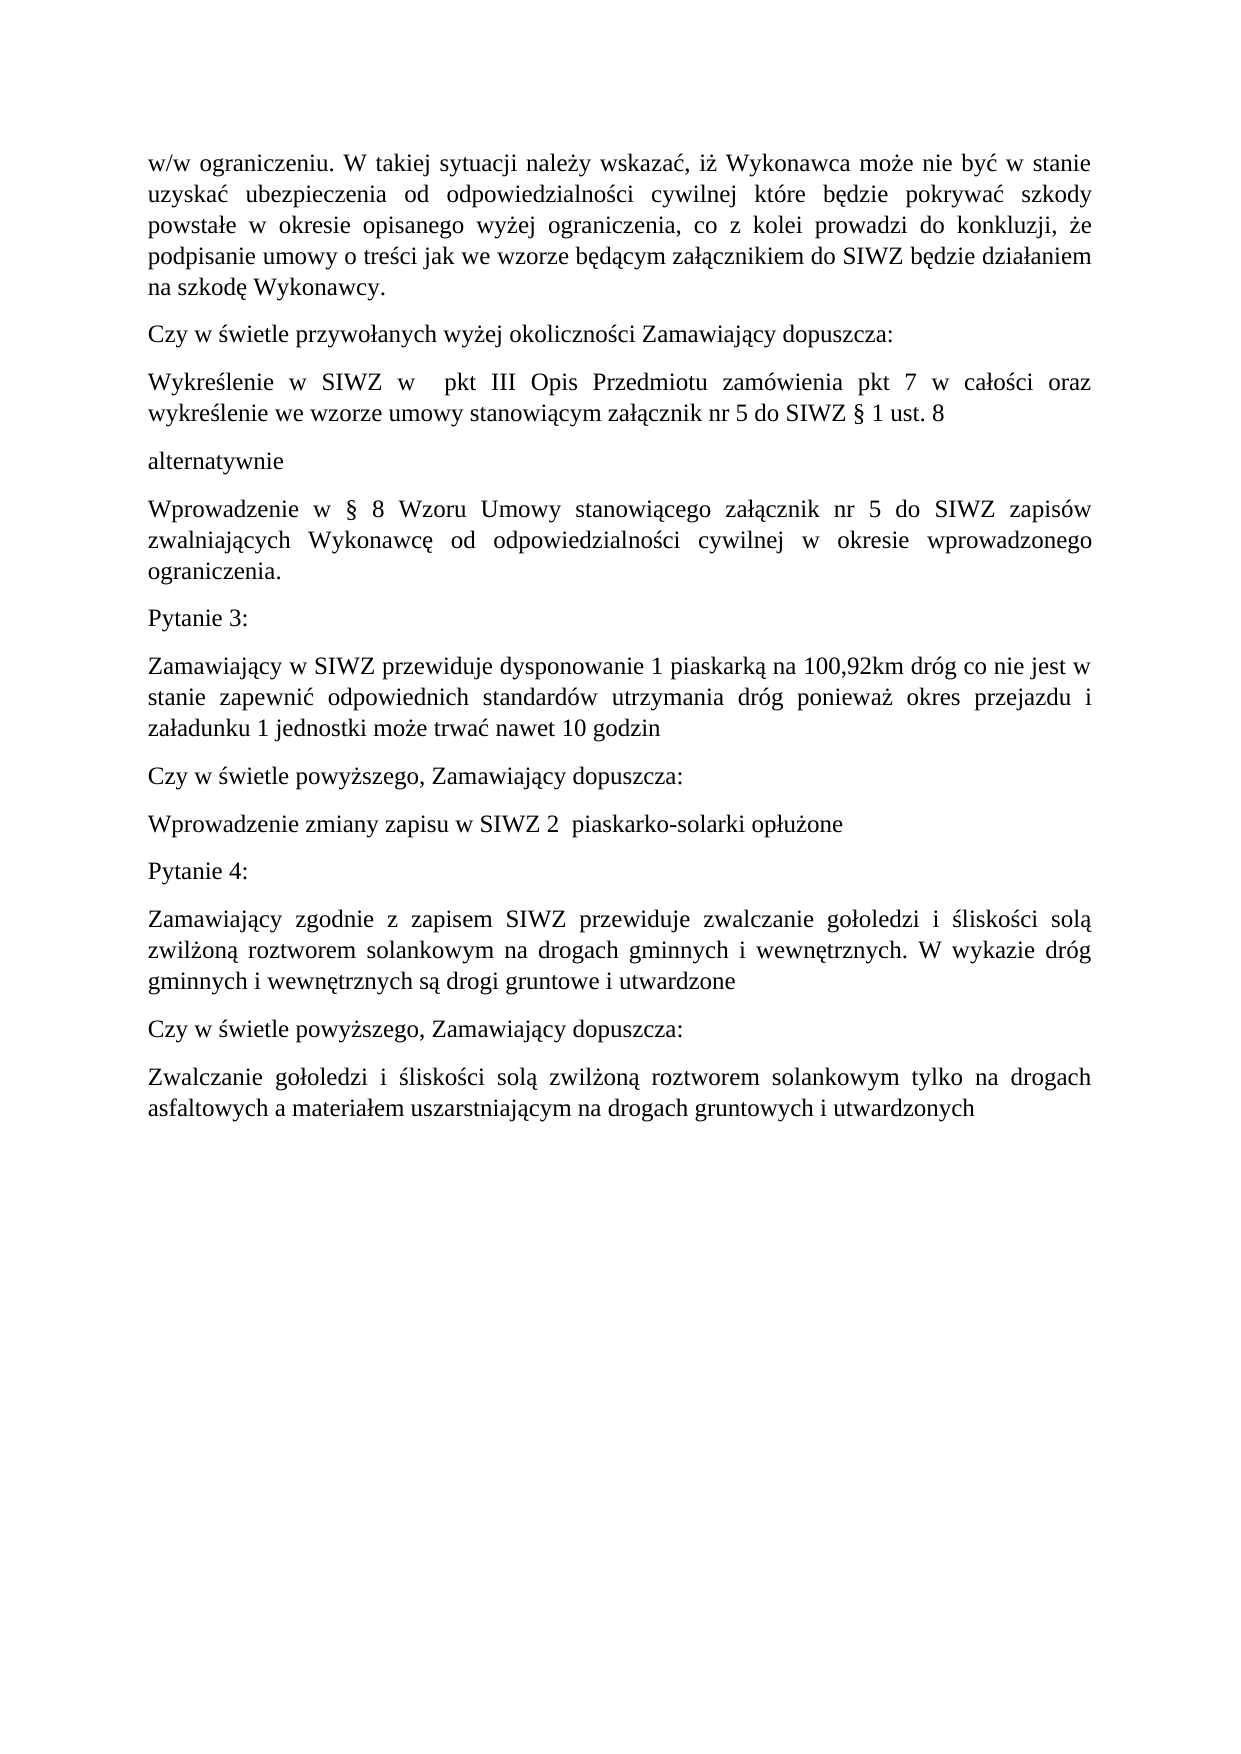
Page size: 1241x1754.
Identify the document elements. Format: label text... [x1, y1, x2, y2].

text Czy w świetle powyższego, Zamawiający dopuszcza: [148, 1014, 1093, 1043]
text Zamawiający w SIWZ przewiduje dysponowanie 1 piaskarką na 100,92km dróg co nie jest w stanie zapewnić odpowiednich standardów utrzymania dróg ponieważ okres przejazdu i załadunku 1 jednostki może trwać nawet 10 godzin [148, 651, 1093, 742]
text Pytanie 4: [148, 856, 1093, 885]
text Czy w świetle przywołanych wyżej okoliczności Zamawiający dopuszcza: [148, 319, 1093, 348]
text Wprowadzenie zmiany zapisu w SIWZ 2 piaskarko-solarki opłużone [148, 809, 1093, 837]
text Zwalczanie gołoledzi i śliskości solą zwilżoną roztworem solankowym tylko na drogach asfaltowych a materiałem uszarstniającym na drogach gruntowych i utwardzonych [148, 1062, 1093, 1121]
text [148, 148, 1093, 301]
text Czy w świetle powyższego, Zamawiający dopuszcza: [148, 761, 1093, 790]
text Pytanie 3: [148, 603, 1093, 632]
text Wprowadzenie w § 8 Wzoru Umowy stanowiącego załącznik nr 5 do SIWZ zapisów zwalniających Wykonawcę od odpowiedzialności cywilnej w okresie wprowadzonego ograniczenia. [148, 494, 1093, 584]
text alternatywnie [148, 446, 1093, 475]
text Zamawiający zgodnie z zapisem SIWZ przewiduje zwalczanie gołoledzi i śliskości solą zwilżoną roztworem solankowym na drogach gminnych i wewnętrznych. W wykazie dróg gminnych i wewnętrznych są drogi gruntowe i utwardzone [148, 904, 1093, 995]
text Wykreślenie w SIWZ w pkt III Opis Przedmiotu zamówienia pkt 7 w całości oraz wykreślenie we wzorze umowy stanowiącym załącznik nr 5 do SIWZ § 1 ust. 8 [148, 367, 1093, 427]
